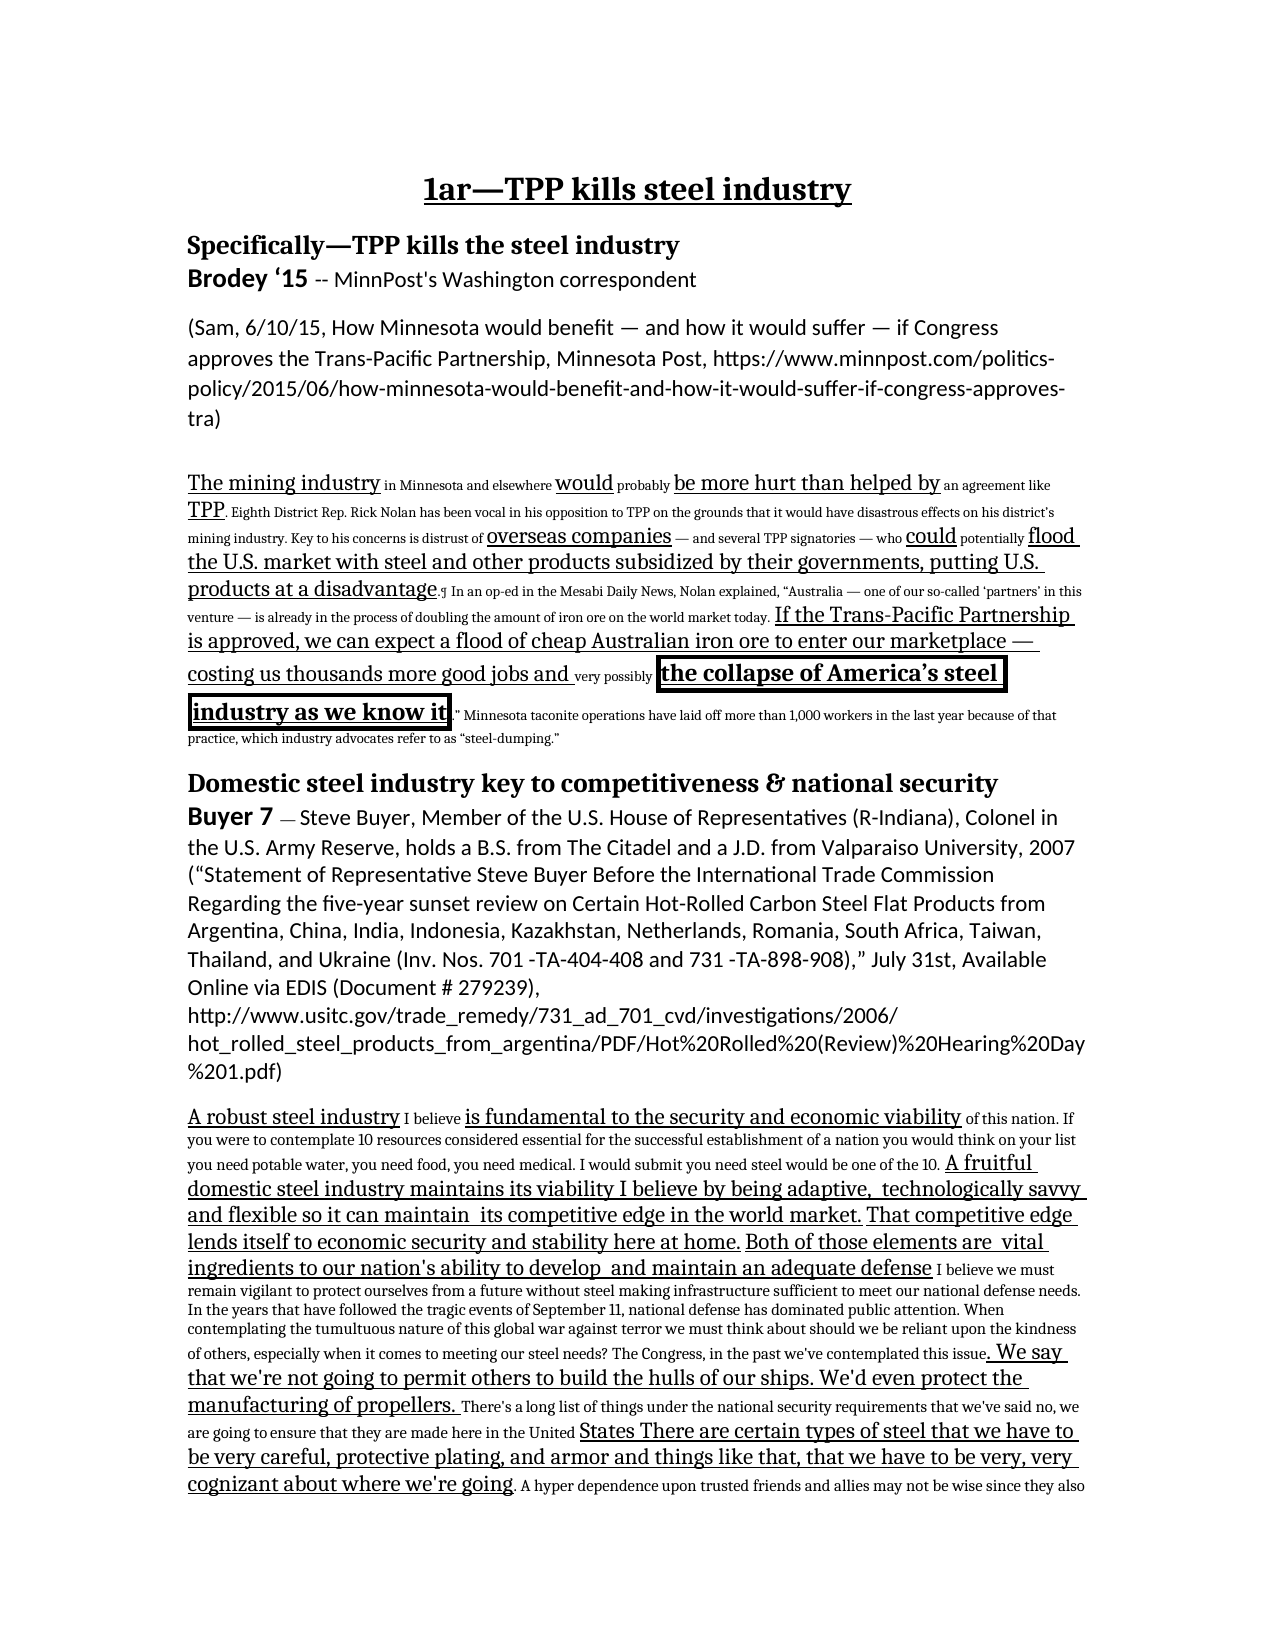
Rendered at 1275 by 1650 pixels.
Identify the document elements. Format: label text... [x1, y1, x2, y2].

text 1ar—TPP kills steel industry [187, 171, 1087, 209]
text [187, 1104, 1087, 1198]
text The mining industry in Minnesota and elsewhere would probably be more hurt than helped by an agreement like TPP. Eighth District Rep. Rick Nolan has been vocal in his opposition to TPP on the grounds that it would have disastrous effects on his district’s mining industry. Key to his concerns is distrust of overseas companies — and several TPP signatories — who could potentially flood the U.S. market with steel and other products subsidized by their governments, putting U.S. products at a disadvantage.¶ In an op-ed in the Mesabi Daily News, Nolan explained, “Australia — one of our so-called ‘partners’ in this venture — is already in the process of doubling the amount of iron ore on the world market today. If the Trans-Pacific Partnership is approved, we can expect a flood of cheap Australian iron ore to enter our marketplace — costing us thousands more good jobs and very possibly the collapse of America’s steel industry as we know it.” Minnesota taconite operations have laid off more than 1,000 workers in the last year because of that practice, which industry advocates refer to as “steel-dumping.” [187, 470, 1087, 748]
text Brodey ‘15 -- MinnPost's Washington correspondent [187, 261, 1087, 294]
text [187, 1199, 1087, 1497]
text Buyer 7 — Steve Buyer, Member of the U.S. House of Representatives (R-Indiana), Colonel in the U.S. Army Reserve, holds a B.S. from The Citadel and a J.D. from Valparaiso University, 2007 (“Statement of Representative Steve Buyer Before the International Trade Commission Regarding the five-year sunset review on Certain Hot-Rolled Carbon Steel Flat Products from Argentina, China, India, Indonesia, Kazakhstan, Netherlands, Romania, South Africa, Taiwan, Thailand, and Ukraine (Inv. Nos. 701 -TA-404-408 and 731 -TA-898-908),” July 31st, Available Online via EDIS (Document # 279239), http://www.usitc.gov/trade_remedy/731_ad_701_cvd/investigations/2006/hot_rolled_steel_products_from_argentina/PDF/Hot%20Rolled%20(Review)%20Hearing%20Day%201.pdf) [187, 799, 1087, 1085]
text Domestic steel industry key to competitiveness & national security [187, 768, 1087, 799]
text (Sam, 6/10/15, How Minnesota would benefit — and how it would suffer — if Congress approves the Trans-Pacific Partnership, Minnesota Post, https://www.minnpost.com/politics-policy/2015/06/how-minnesota-would-benefit-and-how-it-would-suffer-if-congress-approves-tra) [187, 313, 1087, 432]
text Specifically—TPP kills the steel industry [187, 230, 1087, 261]
